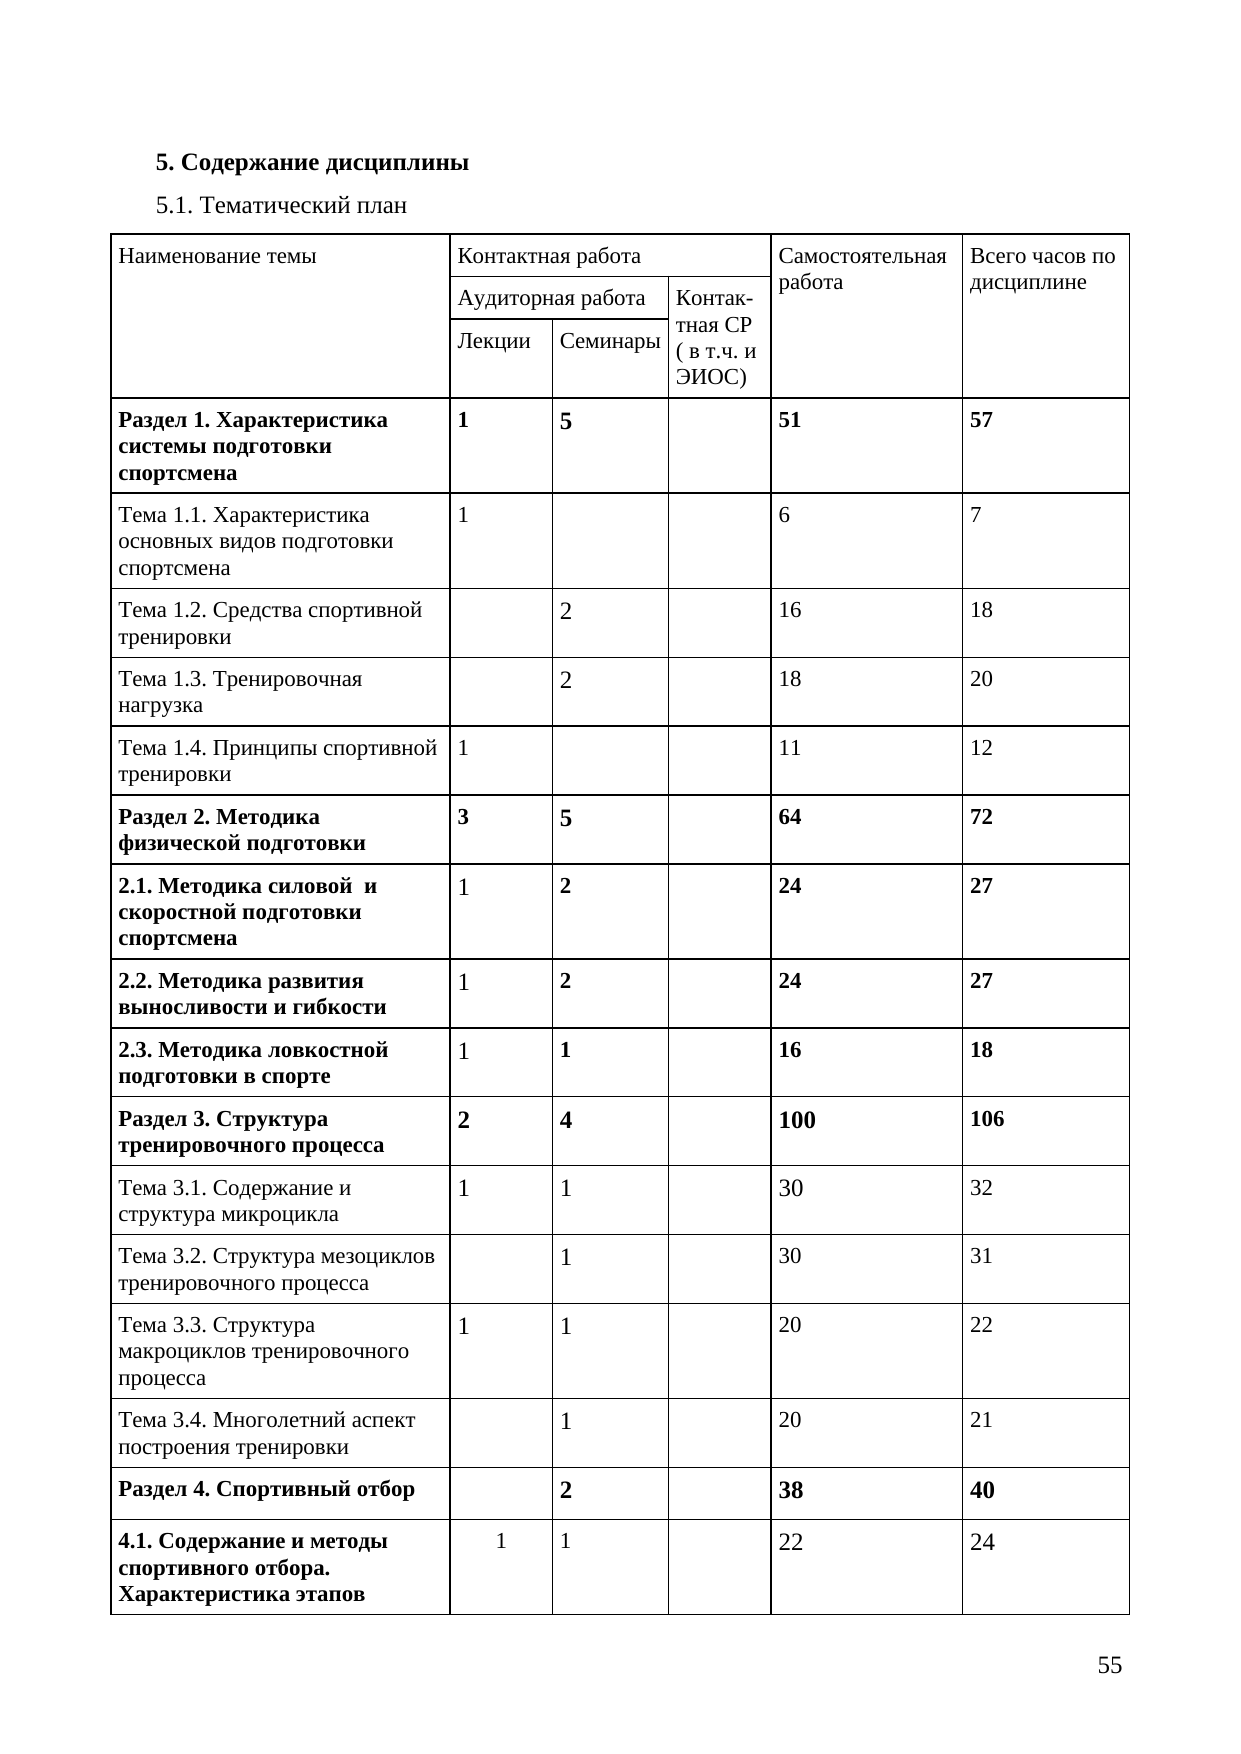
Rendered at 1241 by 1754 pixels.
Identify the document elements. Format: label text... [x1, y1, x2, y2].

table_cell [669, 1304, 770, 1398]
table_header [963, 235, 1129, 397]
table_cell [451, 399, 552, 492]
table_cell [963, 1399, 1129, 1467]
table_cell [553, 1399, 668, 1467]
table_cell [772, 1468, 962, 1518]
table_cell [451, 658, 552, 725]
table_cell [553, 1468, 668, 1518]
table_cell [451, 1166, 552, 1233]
text 5. Содержание дисциплины [118, 147, 1122, 176]
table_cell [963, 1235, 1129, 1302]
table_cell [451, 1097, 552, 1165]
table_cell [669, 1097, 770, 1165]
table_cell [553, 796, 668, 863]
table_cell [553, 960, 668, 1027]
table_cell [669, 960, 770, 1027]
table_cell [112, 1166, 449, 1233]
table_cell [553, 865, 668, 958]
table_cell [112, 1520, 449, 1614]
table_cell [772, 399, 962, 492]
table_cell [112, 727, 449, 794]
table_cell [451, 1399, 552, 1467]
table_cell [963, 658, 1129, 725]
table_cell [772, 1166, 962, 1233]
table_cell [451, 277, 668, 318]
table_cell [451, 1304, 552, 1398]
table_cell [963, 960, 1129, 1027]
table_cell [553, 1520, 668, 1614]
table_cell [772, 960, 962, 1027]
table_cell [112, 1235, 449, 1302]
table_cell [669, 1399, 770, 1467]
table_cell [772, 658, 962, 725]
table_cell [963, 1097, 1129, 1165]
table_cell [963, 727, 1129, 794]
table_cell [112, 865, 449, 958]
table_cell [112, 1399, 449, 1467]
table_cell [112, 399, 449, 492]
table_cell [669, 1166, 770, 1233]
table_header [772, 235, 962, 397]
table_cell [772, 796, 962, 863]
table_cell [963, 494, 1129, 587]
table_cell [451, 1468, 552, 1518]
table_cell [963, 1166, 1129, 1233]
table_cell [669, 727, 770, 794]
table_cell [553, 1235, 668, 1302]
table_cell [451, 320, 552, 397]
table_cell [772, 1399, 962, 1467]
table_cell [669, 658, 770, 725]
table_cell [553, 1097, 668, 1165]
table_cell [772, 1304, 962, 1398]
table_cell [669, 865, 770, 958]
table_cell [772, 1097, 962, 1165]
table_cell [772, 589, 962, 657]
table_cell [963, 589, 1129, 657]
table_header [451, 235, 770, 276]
text 5.1. Тематический план [118, 190, 1122, 219]
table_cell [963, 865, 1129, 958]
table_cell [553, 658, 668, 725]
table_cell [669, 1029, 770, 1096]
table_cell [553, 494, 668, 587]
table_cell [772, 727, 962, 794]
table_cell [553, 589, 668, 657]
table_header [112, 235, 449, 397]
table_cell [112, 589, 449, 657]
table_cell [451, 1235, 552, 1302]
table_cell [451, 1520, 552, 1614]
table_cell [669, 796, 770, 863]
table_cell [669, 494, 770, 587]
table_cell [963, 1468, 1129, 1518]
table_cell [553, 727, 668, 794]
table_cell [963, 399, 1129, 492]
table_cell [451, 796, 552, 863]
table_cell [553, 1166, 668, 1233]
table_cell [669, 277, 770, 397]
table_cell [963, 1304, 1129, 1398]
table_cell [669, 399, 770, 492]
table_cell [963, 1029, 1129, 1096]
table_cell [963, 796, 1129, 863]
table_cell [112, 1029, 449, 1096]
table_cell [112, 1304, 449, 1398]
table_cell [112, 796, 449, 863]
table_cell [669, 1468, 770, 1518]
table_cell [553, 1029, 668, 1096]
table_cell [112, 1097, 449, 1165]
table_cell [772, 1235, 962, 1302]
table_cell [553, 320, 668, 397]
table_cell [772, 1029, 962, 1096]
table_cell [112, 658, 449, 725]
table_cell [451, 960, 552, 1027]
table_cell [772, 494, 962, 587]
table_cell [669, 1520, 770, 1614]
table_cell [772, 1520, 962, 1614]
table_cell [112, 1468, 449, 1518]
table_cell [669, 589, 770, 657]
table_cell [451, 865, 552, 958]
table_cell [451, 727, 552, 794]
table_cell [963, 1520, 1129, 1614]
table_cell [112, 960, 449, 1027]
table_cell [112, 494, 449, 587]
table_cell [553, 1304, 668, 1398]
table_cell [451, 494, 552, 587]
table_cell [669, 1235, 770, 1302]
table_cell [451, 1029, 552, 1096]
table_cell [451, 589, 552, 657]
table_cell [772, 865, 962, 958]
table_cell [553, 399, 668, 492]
